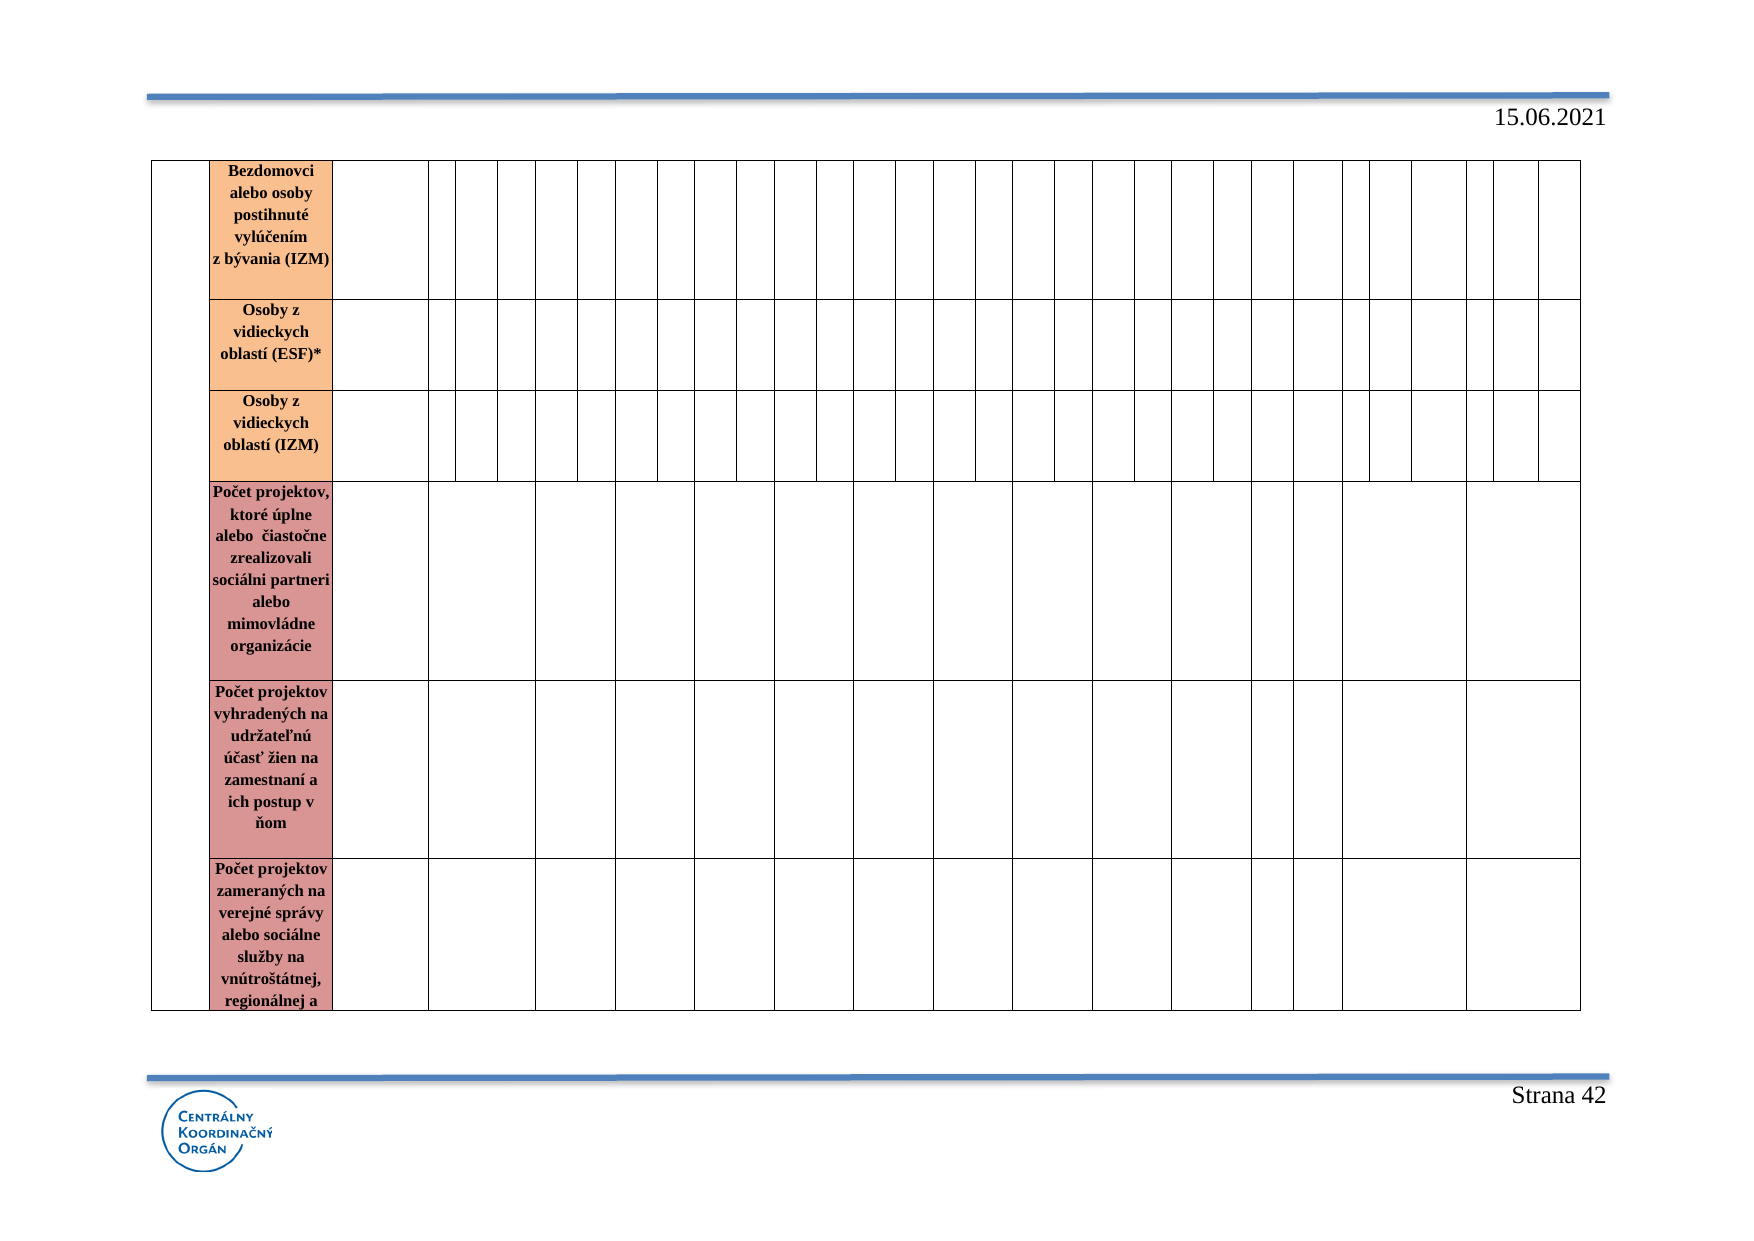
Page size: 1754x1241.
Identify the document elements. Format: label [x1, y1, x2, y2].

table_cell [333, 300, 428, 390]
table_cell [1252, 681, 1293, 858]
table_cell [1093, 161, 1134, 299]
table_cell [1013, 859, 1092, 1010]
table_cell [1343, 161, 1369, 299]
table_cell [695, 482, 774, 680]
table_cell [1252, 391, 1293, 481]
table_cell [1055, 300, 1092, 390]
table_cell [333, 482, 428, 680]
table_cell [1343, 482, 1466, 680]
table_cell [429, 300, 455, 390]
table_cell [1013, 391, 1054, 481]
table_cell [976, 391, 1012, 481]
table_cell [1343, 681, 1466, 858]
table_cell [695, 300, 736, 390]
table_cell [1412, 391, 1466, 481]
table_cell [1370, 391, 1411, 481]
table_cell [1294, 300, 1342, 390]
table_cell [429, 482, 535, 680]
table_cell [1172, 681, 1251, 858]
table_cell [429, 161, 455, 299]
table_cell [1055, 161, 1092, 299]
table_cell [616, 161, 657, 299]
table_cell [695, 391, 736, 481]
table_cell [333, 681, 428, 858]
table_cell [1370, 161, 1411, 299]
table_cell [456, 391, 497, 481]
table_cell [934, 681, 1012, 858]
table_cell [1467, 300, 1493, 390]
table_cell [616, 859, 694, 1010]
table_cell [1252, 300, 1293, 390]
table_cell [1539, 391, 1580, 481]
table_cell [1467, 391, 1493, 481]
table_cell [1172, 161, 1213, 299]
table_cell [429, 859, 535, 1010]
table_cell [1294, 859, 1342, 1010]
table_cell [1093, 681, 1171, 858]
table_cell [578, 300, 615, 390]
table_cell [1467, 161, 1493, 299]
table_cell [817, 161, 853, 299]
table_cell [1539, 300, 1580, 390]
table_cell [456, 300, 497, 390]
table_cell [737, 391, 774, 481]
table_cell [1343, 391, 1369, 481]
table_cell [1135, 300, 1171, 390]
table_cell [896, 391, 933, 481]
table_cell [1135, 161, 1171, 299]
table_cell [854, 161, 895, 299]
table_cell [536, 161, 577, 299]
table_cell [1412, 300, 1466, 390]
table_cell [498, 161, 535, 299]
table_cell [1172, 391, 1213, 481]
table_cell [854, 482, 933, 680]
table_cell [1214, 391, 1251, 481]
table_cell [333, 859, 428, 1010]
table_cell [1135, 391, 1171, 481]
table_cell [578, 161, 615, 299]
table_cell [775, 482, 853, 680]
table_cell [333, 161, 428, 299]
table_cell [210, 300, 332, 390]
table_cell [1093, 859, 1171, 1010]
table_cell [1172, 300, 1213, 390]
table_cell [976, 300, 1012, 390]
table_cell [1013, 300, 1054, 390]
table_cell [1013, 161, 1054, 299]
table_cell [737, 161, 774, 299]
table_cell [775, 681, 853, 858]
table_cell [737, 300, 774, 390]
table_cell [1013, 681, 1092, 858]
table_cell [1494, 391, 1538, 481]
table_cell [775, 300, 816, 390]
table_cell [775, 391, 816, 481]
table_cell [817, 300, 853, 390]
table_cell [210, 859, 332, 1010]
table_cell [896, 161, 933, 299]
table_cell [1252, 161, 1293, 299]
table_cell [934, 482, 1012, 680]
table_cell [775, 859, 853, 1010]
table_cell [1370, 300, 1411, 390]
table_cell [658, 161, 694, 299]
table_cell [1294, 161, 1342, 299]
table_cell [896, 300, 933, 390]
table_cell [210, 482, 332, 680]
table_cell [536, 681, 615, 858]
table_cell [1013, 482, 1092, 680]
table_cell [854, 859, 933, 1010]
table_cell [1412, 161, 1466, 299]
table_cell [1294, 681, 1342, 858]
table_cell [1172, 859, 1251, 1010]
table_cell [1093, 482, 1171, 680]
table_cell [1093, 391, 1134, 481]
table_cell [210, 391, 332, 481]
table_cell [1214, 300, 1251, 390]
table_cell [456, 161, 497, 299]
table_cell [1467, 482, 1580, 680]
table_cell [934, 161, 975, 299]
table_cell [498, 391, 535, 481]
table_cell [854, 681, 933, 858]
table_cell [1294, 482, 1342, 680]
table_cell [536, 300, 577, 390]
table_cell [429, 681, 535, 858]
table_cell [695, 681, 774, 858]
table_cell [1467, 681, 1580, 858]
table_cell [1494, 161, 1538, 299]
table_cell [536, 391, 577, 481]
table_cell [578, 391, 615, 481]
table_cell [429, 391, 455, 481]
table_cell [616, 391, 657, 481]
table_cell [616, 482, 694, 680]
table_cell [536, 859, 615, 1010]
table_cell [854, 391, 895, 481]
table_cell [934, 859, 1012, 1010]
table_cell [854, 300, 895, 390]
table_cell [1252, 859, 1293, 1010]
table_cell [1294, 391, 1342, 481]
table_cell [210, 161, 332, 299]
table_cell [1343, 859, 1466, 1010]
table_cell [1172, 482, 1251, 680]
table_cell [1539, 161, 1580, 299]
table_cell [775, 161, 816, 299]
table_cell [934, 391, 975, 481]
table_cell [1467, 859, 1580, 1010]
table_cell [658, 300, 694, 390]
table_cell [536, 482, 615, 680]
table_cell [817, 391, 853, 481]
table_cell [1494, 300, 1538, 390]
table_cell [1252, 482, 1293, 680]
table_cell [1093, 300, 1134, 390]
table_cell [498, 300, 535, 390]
picture [159, 1088, 272, 1171]
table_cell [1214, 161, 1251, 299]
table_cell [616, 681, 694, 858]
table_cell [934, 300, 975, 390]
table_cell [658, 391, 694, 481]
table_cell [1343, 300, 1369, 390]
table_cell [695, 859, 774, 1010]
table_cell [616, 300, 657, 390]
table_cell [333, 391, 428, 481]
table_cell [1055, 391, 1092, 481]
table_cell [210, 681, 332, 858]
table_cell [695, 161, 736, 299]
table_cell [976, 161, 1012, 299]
